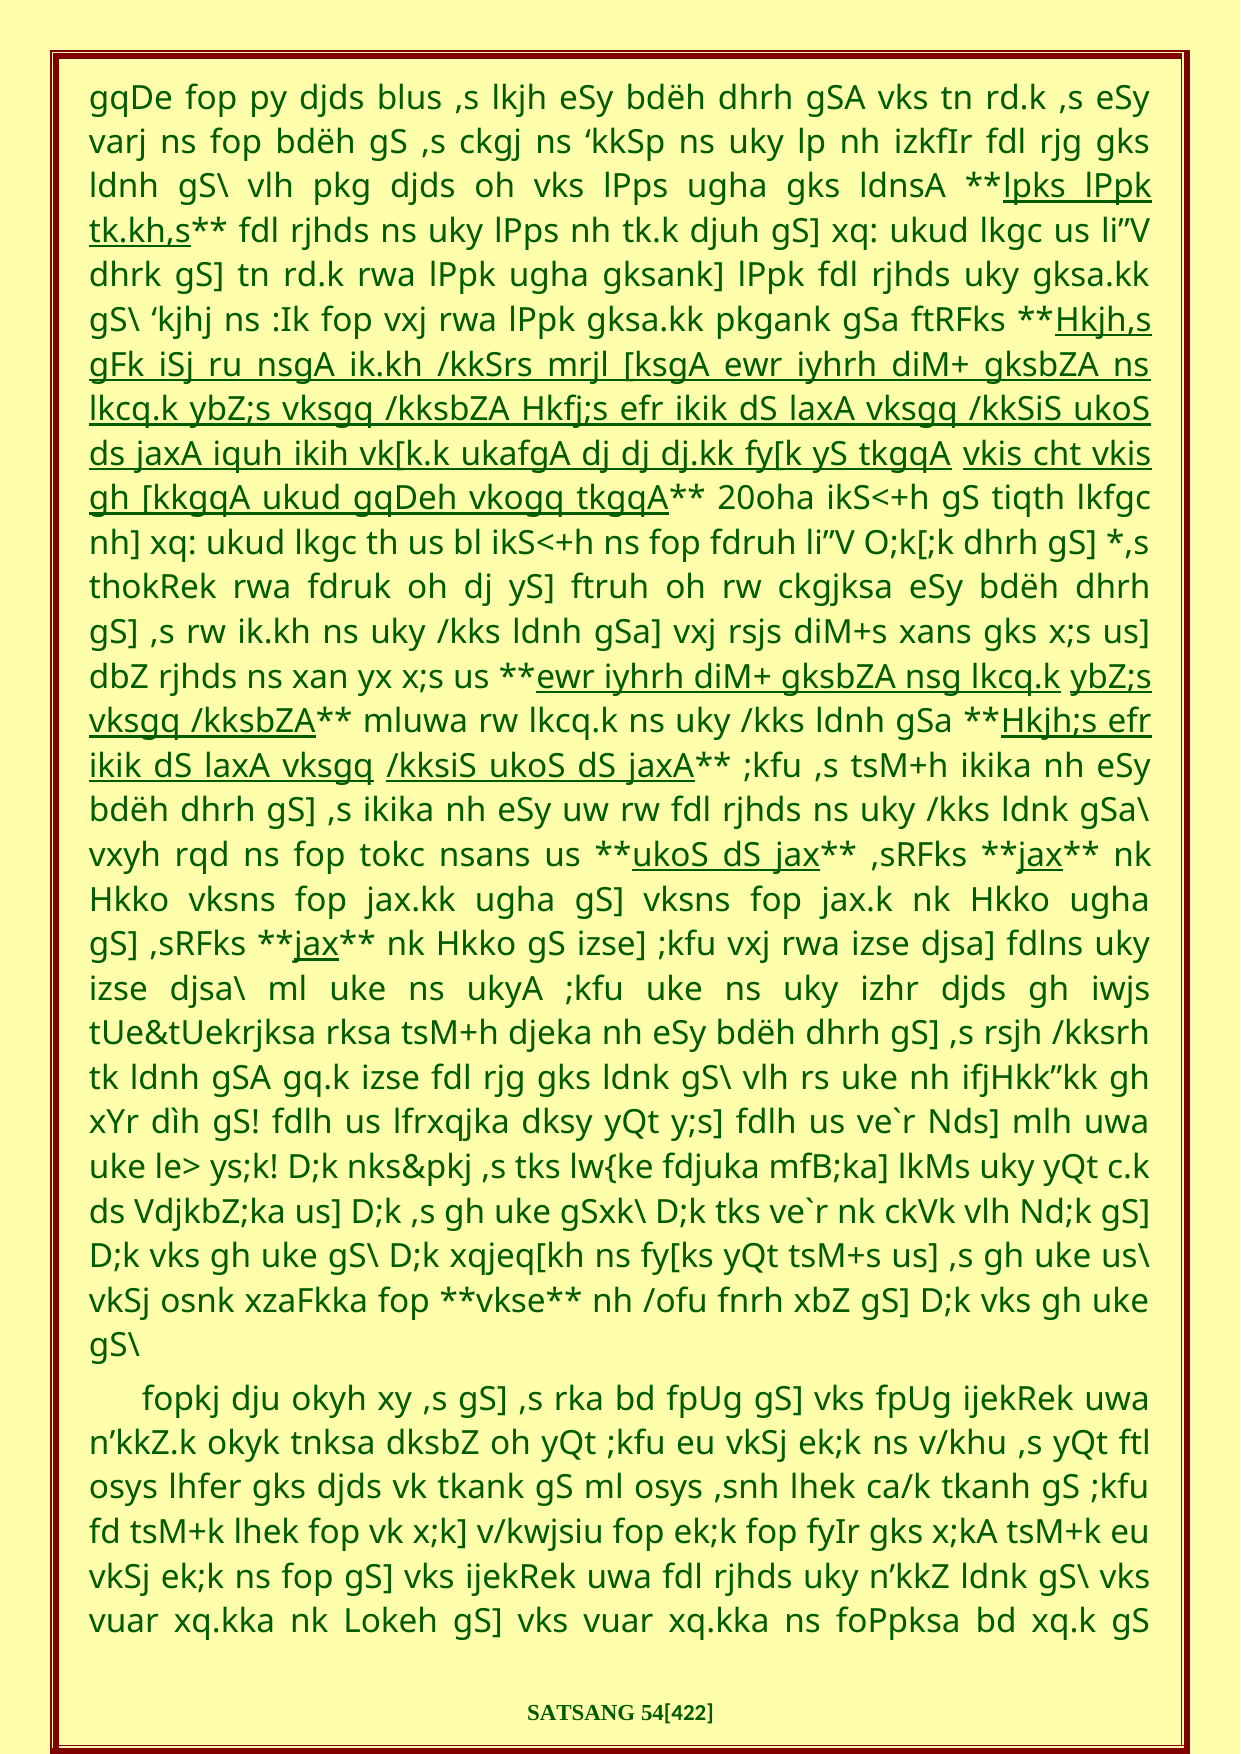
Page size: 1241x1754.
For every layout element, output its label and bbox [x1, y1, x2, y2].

text [89, 74, 1152, 1367]
text [89, 1375, 1152, 1642]
